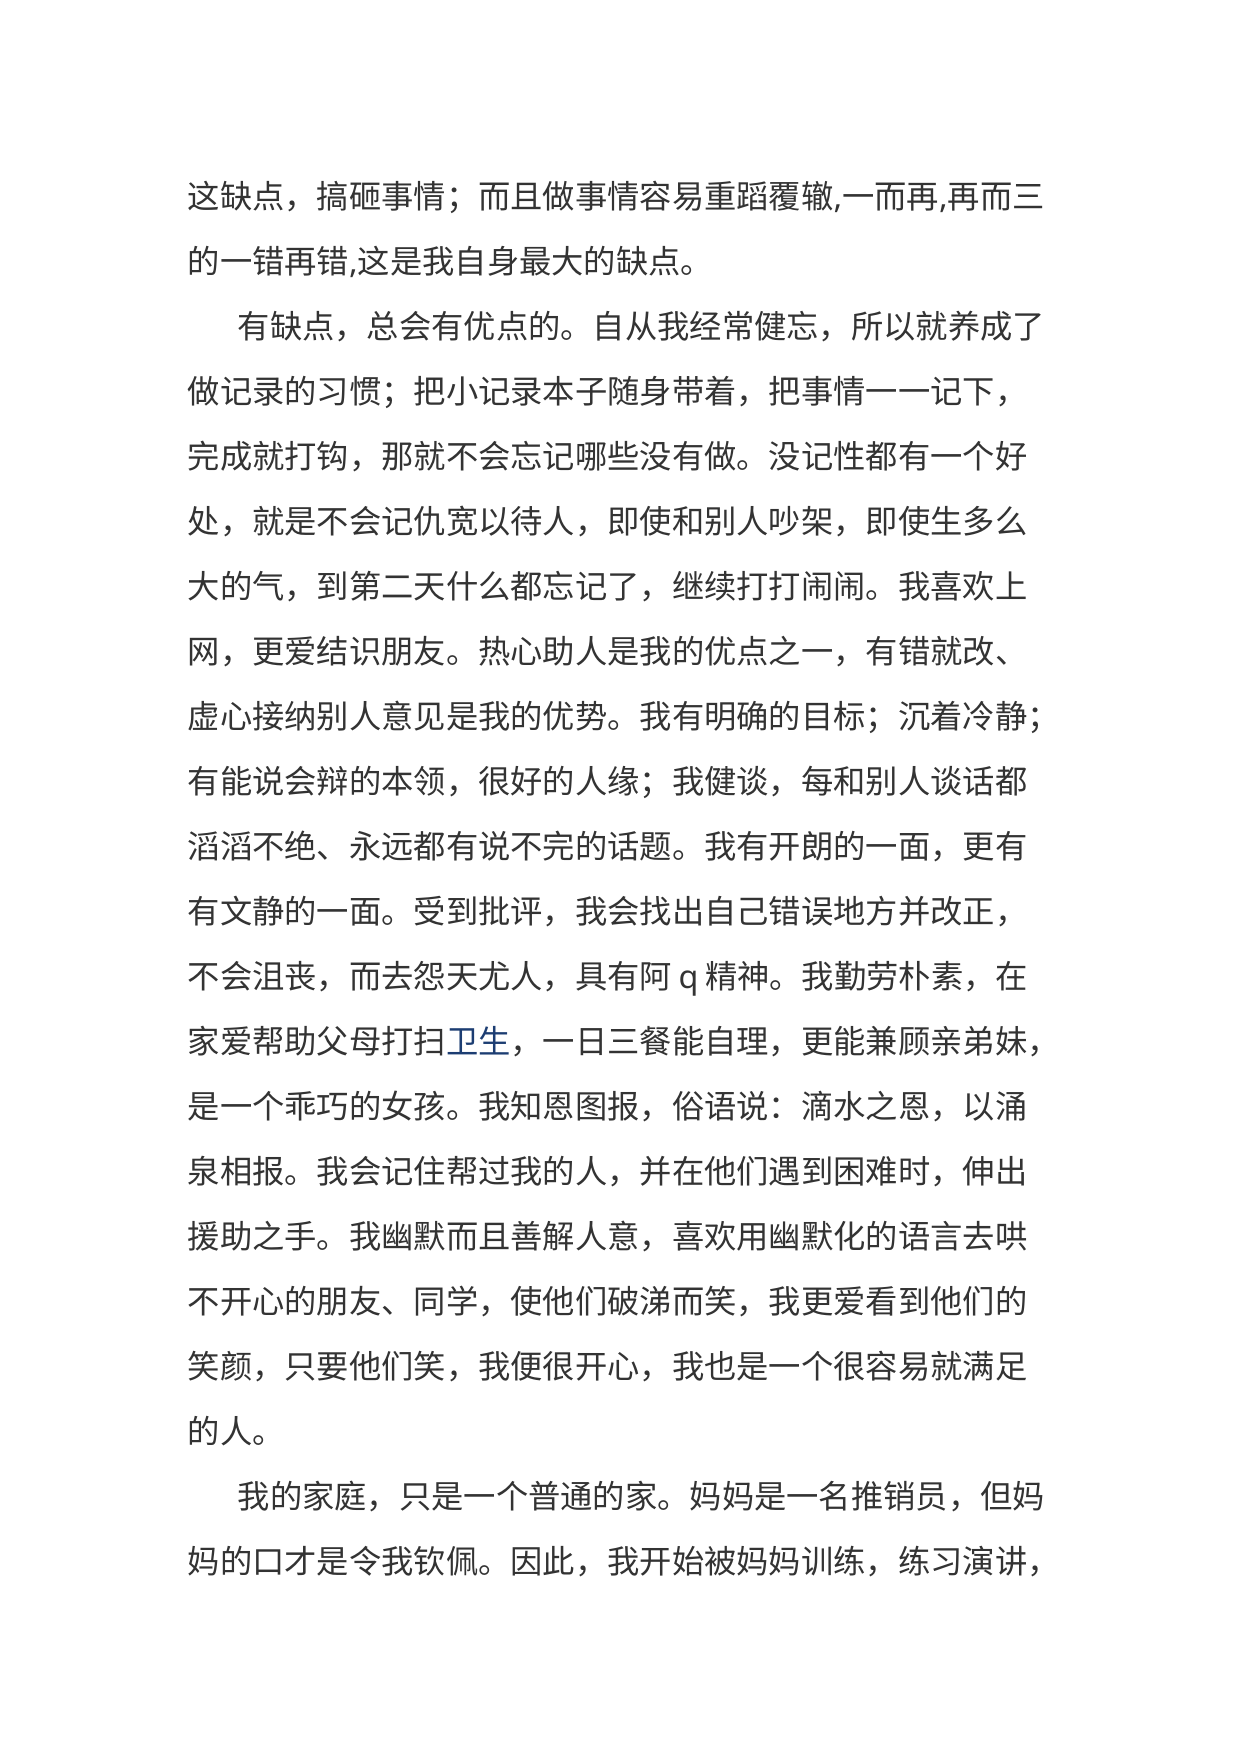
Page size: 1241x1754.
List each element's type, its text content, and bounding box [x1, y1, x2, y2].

text 有缺点，总会有优点的。自从我经常健忘，所以就养成了做记录的习惯；把小记录本子随身带着，把事情一一记下，完成就打钩，那就不会忘记哪些没有做。没记性都有一个好处，就是不会记仇宽以待人，即使和别人吵架，即使生多么大的气，到第二天什么都忘记了，继续打打闹闹。我喜欢上网，更爱结识朋友。热心助人是我的优点之一，有错就改、虚心接纳别人意见是我的优势。我有明确的目标；沉着冷静；有能说会辩的本领，很好的人缘；我健谈，每和别人谈话都滔滔不绝、永远都有说不完的话题。我有开朗的一面，更有有文静的一面。受到批评，我会找出自己错误地方并改正，不会沮丧，而去怨天尤人，具有阿q精神。我勤劳朴素，在家爱帮助父母打扫卫生，一日三餐能自理，更能兼顾亲弟妹，是一个乖巧的女孩。我知恩图报，俗语说：滴水之恩，以涌泉相报。我会记住帮过我的人，并在他们遇到困难时，伸出援助之手。我幽默而且善解人意，喜欢用幽默化的语言去哄不开心的朋友、同学，使他们破涕而笑，我更爱看到他们的笑颜，只要他们笑，我便很开心，我也是一个很容易就满足的人。 [187, 292, 1053, 1462]
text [187, 162, 1053, 292]
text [187, 1462, 1053, 1592]
